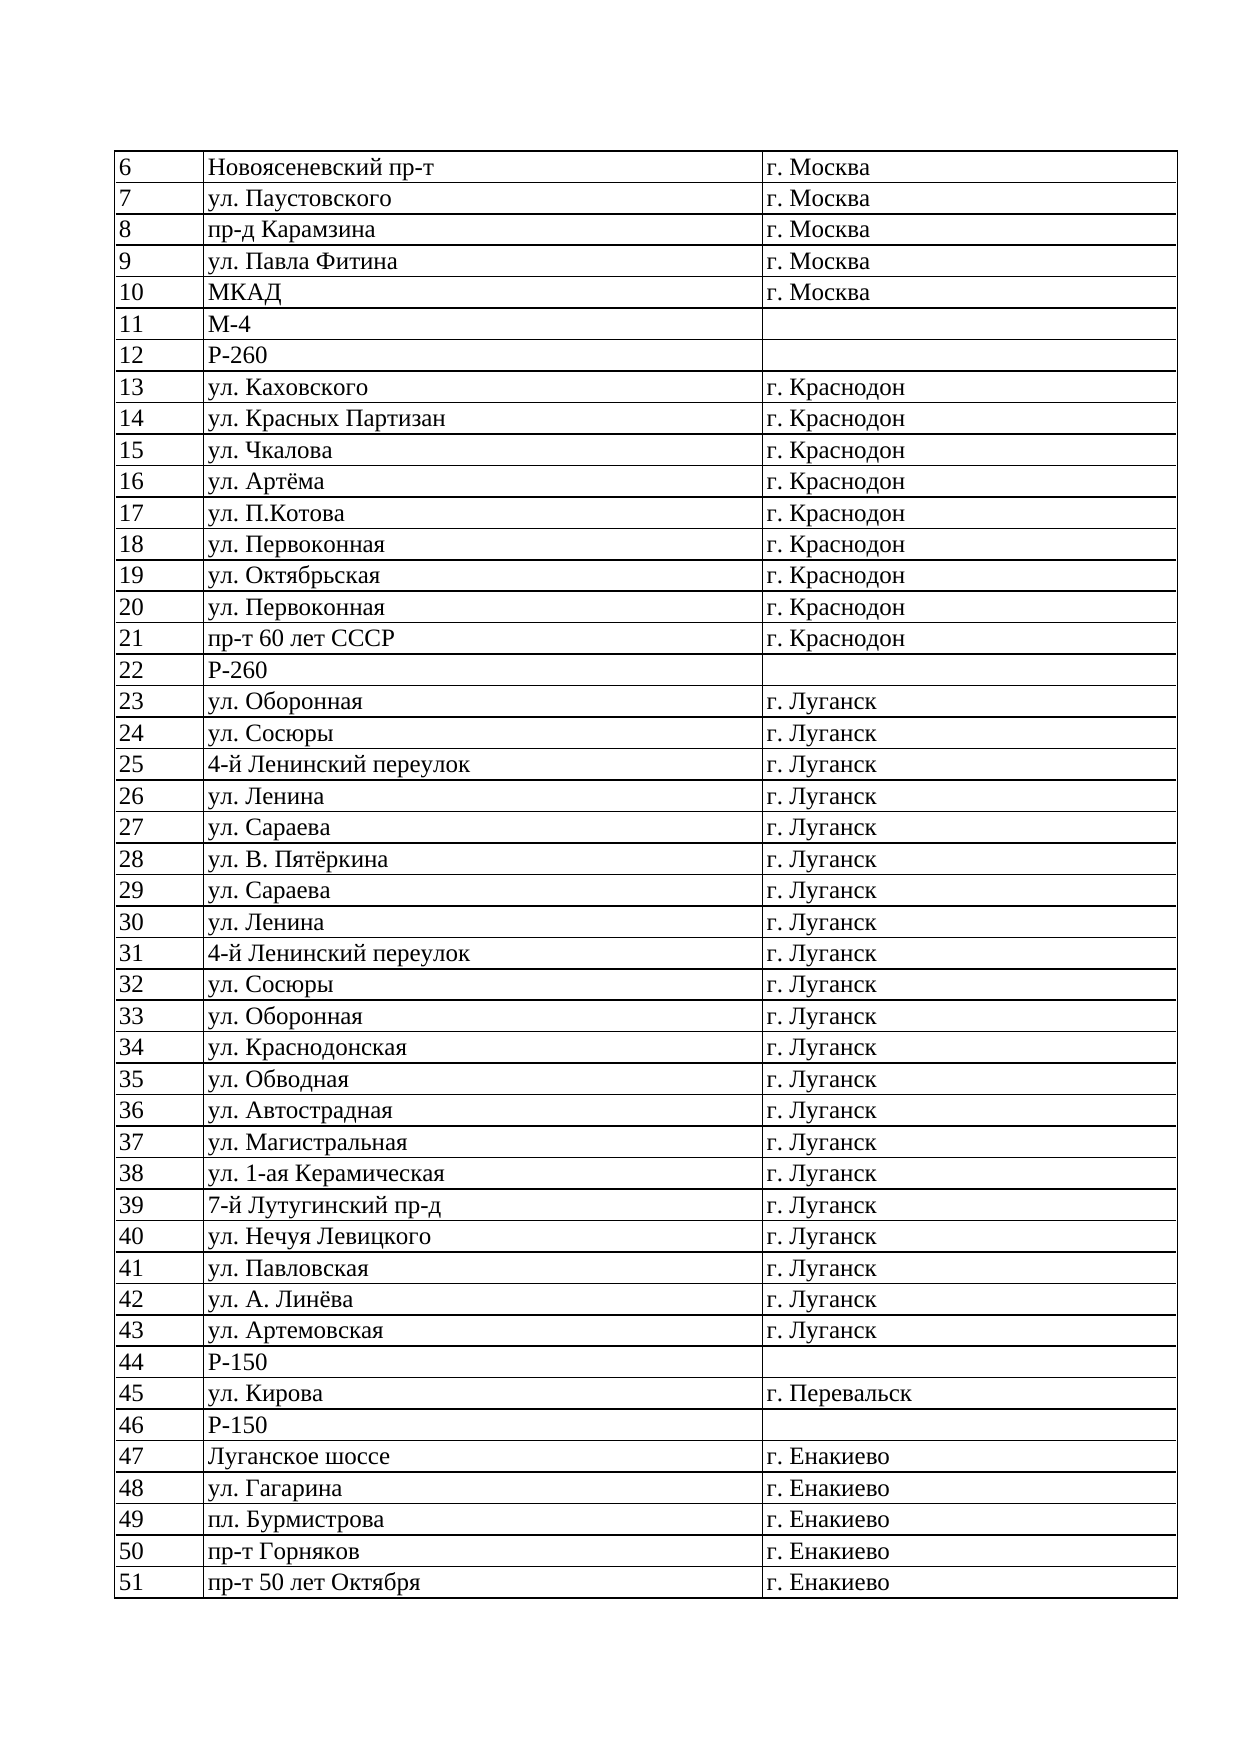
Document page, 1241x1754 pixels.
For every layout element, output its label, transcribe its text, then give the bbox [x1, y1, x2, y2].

table_cell г. Краснодон [763, 622, 1177, 653]
table_cell г. Луганск [763, 1188, 1177, 1219]
table_cell 23 [115, 686, 203, 716]
table_cell г. Енакиево [763, 1440, 1177, 1471]
table_cell ул. Артёма [204, 466, 762, 496]
table_cell 22 [115, 654, 203, 685]
table_cell г. Луганск [763, 1094, 1177, 1125]
table_cell г. Луганск [763, 811, 1177, 842]
table_cell 34 [115, 1032, 203, 1062]
table_cell ул. Магистральная [204, 1127, 762, 1157]
table_cell 43 [115, 1315, 203, 1345]
table_cell 45 [115, 1378, 203, 1408]
table_cell г. Луганск [763, 968, 1177, 999]
table_cell ул. Нечуя Левицкого [204, 1221, 762, 1251]
table_cell г. Луганск [763, 1220, 1177, 1251]
table_cell г. Краснодон [763, 590, 1177, 622]
table_cell г. Луганск [763, 842, 1177, 873]
table_cell ул. Оборонная [204, 1001, 762, 1031]
table_cell г. Луганск [763, 874, 1177, 905]
table_cell г. Перевальск [763, 1377, 1177, 1408]
table_cell г. Луганск [763, 1251, 1177, 1282]
table_cell г. Москва [763, 213, 1177, 244]
table_cell г. Луганск [763, 1157, 1177, 1188]
table_cell 7-й Лутугинский пр-д [204, 1190, 762, 1219]
table_cell 20 [115, 591, 203, 622]
table_cell ул. А. Линёва [204, 1284, 762, 1314]
table_cell 38 [115, 1158, 203, 1188]
table_cell 8 [115, 214, 203, 244]
table_cell 33 [115, 1000, 203, 1031]
table_cell ул. Оборонная [204, 686, 762, 716]
table_cell г. Луганск [763, 1062, 1177, 1094]
table_cell 31 [115, 938, 203, 968]
table_cell пр-т 60 лет СССР [204, 623, 762, 653]
table_cell ул. Кирова [204, 1378, 762, 1408]
table_cell ул. Автострадная [204, 1095, 762, 1125]
table_cell г. Москва [763, 276, 1177, 307]
table_cell ул. П.Котова [204, 498, 762, 527]
table_cell 35 [115, 1063, 203, 1094]
table_cell М-4 [204, 309, 762, 339]
table_cell Р-260 [204, 655, 762, 685]
table_cell г. Краснодон [763, 402, 1177, 433]
table_cell 47 [115, 1441, 203, 1471]
table_cell 44 [115, 1346, 203, 1377]
table_cell ул. Ленина [204, 781, 762, 811]
table_cell 7 [115, 183, 203, 213]
table_cell 25 [115, 749, 203, 779]
table_cell 46 [115, 1409, 203, 1440]
table_cell пр-д Карамзина [204, 215, 762, 244]
table_cell ул. Первоконная [204, 529, 762, 559]
table_cell 4-й Ленинский переулок [204, 749, 762, 779]
table_cell 32 [115, 969, 203, 999]
table_cell [763, 1345, 1177, 1377]
table_cell [763, 339, 1177, 370]
table_cell ул. Ленина [204, 907, 762, 936]
table_cell 49 [115, 1504, 203, 1534]
table_cell ул. Артемовская [204, 1316, 762, 1345]
table_cell 51 [115, 1567, 203, 1597]
table_cell ул. Каховского [204, 372, 762, 402]
table_cell [763, 653, 1177, 685]
table_cell МКАД [204, 277, 762, 307]
table_cell г. Краснодон [763, 433, 1177, 464]
table_cell г. Енакиево [763, 1534, 1177, 1566]
table_cell г. Москва [763, 244, 1177, 276]
table_cell ул. Красных Партизан [204, 403, 762, 433]
table_cell ул. Чкалова [204, 435, 762, 464]
table_cell ул. 1-ая Керамическая [204, 1158, 762, 1188]
table_cell г. Луганск [763, 779, 1177, 811]
table_cell 16 [115, 466, 203, 496]
table_cell 15 [115, 434, 203, 464]
table_cell ул. Сосюры [204, 718, 762, 748]
table_cell 41 [115, 1252, 203, 1282]
table_cell г. Краснодон [763, 528, 1177, 559]
table_cell 42 [115, 1284, 203, 1314]
table_cell 11 [115, 308, 203, 339]
table_cell г. Енакиево [763, 1503, 1177, 1534]
table_cell Р-260 [204, 340, 762, 370]
table_cell [763, 1408, 1177, 1440]
table_cell ул. Краснодонская [204, 1032, 762, 1062]
table_cell г. Луганск [763, 905, 1177, 936]
table_cell 27 [115, 812, 203, 842]
table_cell г. Луганск [763, 1314, 1177, 1345]
table_cell 18 [115, 529, 203, 559]
table_cell 39 [115, 1189, 203, 1219]
table_cell [763, 307, 1177, 339]
table_cell пл. Бурмистрова [204, 1504, 762, 1534]
table_cell 14 [115, 403, 203, 433]
table_cell Р-150 [204, 1347, 762, 1377]
table_cell 24 [115, 717, 203, 748]
table_cell г. Луганск [763, 1283, 1177, 1314]
table_cell г. Краснодон [763, 496, 1177, 527]
table_cell г. Луганск [763, 748, 1177, 779]
table_cell ул. Сараева [204, 875, 762, 905]
table_cell Новоясеневский пр-т [204, 152, 762, 181]
table_cell ул. Гагарина [204, 1473, 762, 1503]
table_cell г. Луганск [763, 1031, 1177, 1062]
table_cell 26 [115, 780, 203, 811]
table_cell 21 [115, 623, 203, 653]
table_cell г. Краснодон [763, 465, 1177, 496]
table_cell 17 [115, 497, 203, 527]
table_cell 4-й Ленинский переулок [204, 938, 762, 968]
table_cell ул. В. Пятёркина [204, 844, 762, 873]
table_cell 30 [115, 906, 203, 936]
table_cell Р-150 [204, 1410, 762, 1440]
table_cell 12 [115, 340, 203, 370]
table_cell ул. Паустовского [204, 183, 762, 213]
table_cell пр-т 50 лет Октября [204, 1567, 762, 1597]
table_cell ул. Первоконная [204, 592, 762, 622]
table_cell Луганское шоссе [204, 1441, 762, 1471]
table_cell г. Москва [763, 181, 1177, 213]
table_cell 50 [115, 1535, 203, 1566]
table_cell г. Москва [763, 152, 1177, 181]
table_cell ул. Октябрьская [204, 561, 762, 590]
table_cell г. Енакиево [763, 1566, 1177, 1597]
table_cell 36 [115, 1095, 203, 1125]
table_cell ул. Обводная [204, 1064, 762, 1094]
table_cell г. Луганск [763, 685, 1177, 716]
table_cell 13 [115, 371, 203, 402]
table_cell 48 [115, 1472, 203, 1503]
table_cell 37 [115, 1126, 203, 1157]
table_cell ул. Павловская [204, 1253, 762, 1282]
table_cell ул. Сараева [204, 812, 762, 842]
table_cell г. Луганск [763, 716, 1177, 748]
table_cell г. Луганск [763, 999, 1177, 1031]
table_cell г. Луганск [763, 1125, 1177, 1157]
table_cell г. Краснодон [763, 559, 1177, 590]
table_cell ул. Сосюры [204, 970, 762, 999]
table_cell ул. Павла Фитина [204, 246, 762, 276]
table_cell г. Краснодон [763, 370, 1177, 402]
table_cell г. Енакиево [763, 1471, 1177, 1503]
table_cell 19 [115, 560, 203, 590]
table_cell 29 [115, 875, 203, 905]
table_cell г. Луганск [763, 936, 1177, 968]
table_cell 10 [115, 277, 203, 307]
table_cell пр-т Горняков [204, 1536, 762, 1566]
table_cell 9 [115, 245, 203, 276]
table_cell 28 [115, 843, 203, 873]
table_cell 40 [115, 1221, 203, 1251]
table_cell 6 [115, 152, 203, 181]
